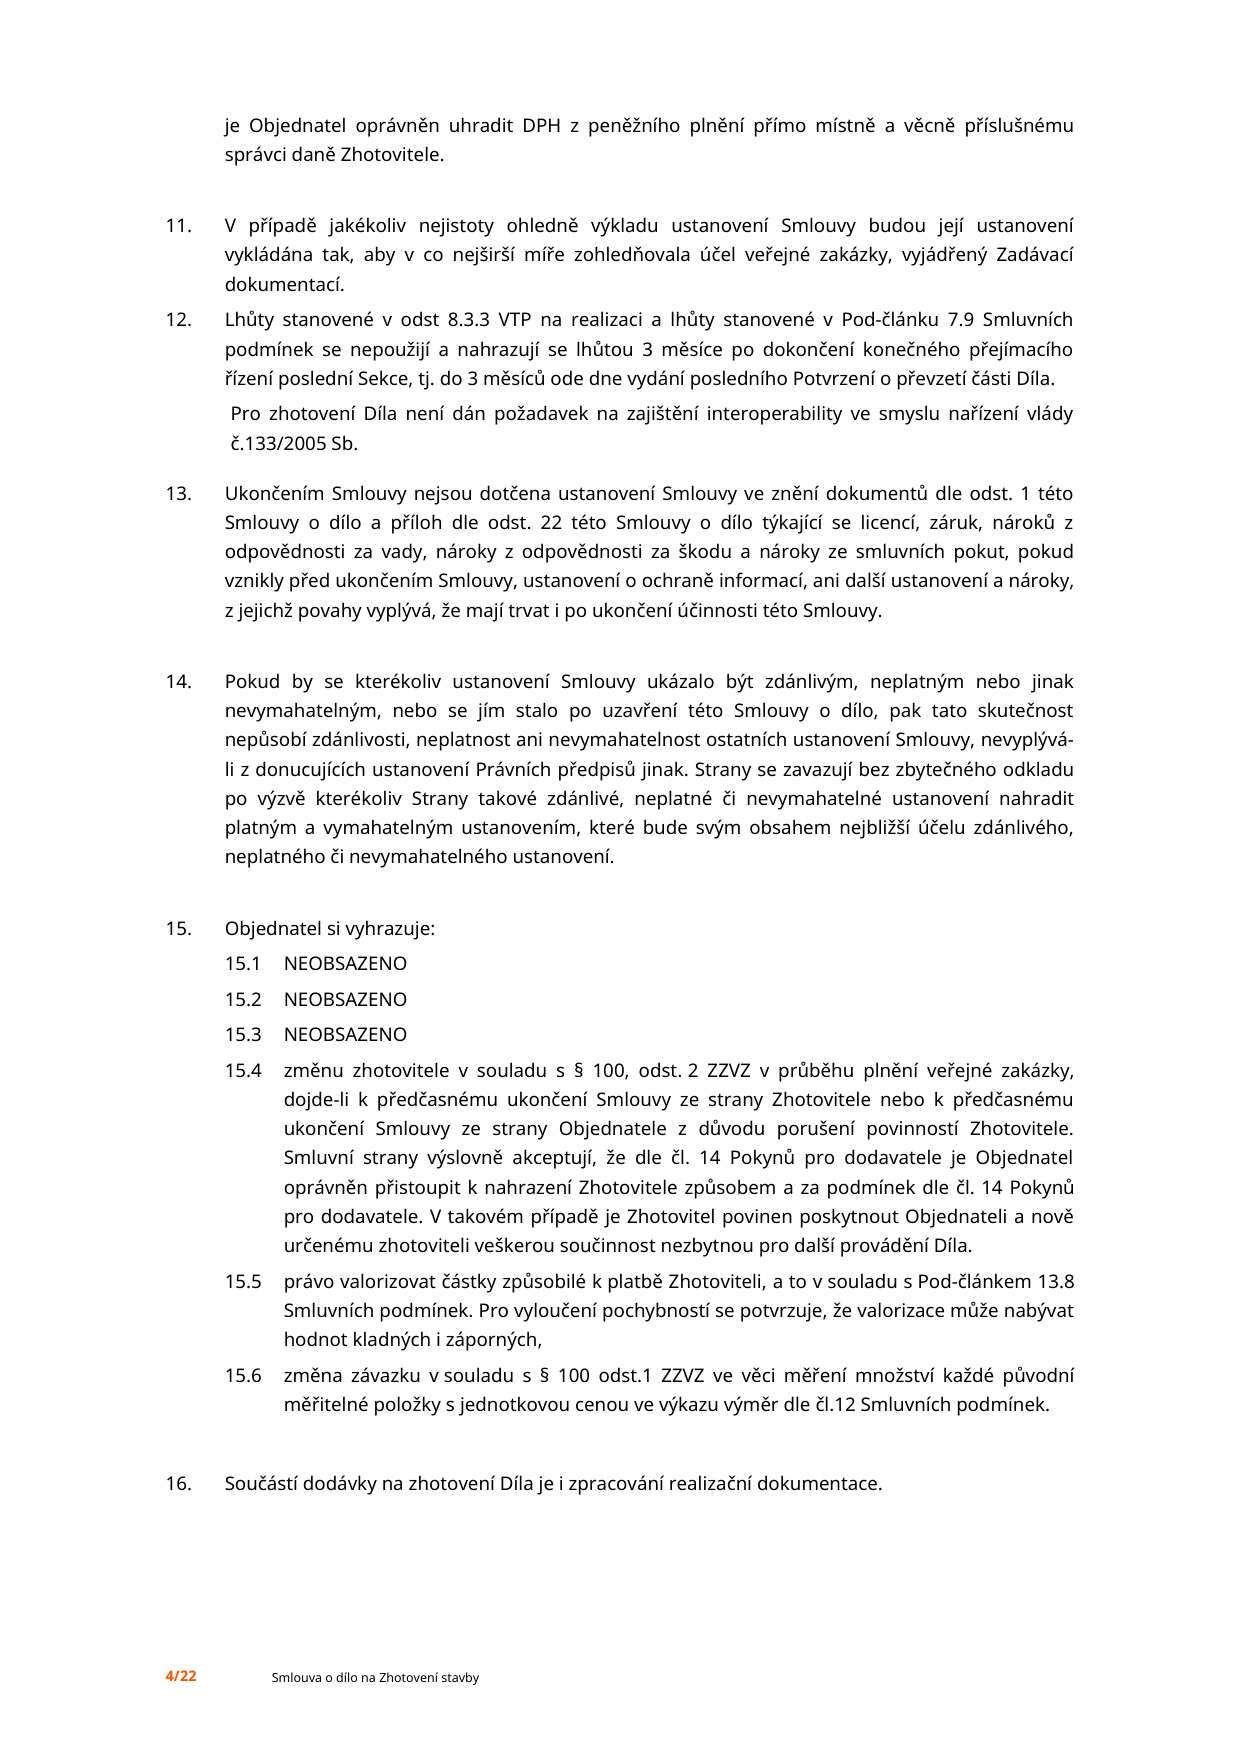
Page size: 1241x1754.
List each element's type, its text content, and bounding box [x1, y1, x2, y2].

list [165, 112, 1075, 167]
list Pokud by se kterékoliv ustanovení Smlouvy ukázalo být zdánlivým, neplatným nebo jinak nevymahatelným, nebo se jím stalo po uzavření této Smlouvy o dílo, pak tato skutečnost nepůsobí zdánlivosti, neplatnost ani nevymahatelnost ostatních ustanovení Smlouvy, nevyplývá-li z donucujících ustanovení Právních předpisů jinak. Strany se zavazují bez zbytečného odkladu po výzvě kterékoliv Strany takové zdánlivé, neplatné či nevymahatelné ustanovení nahradit platným a vymahatelným ustanovením, které bude svým obsahem nejbližší účelu zdánlivého, neplatného či nevymahatelného ustanovení. [165, 668, 1075, 869]
list NEOBSAZENO [224, 986, 1075, 1011]
list Ukončením Smlouvy nejsou dotčena ustanovení Smlouvy ve znění dokumentů dle odst. 1 této Smlouvy o dílo a příloh dle odst. 22 této Smlouvy o dílo týkající se licencí, záruk, nároků z odpovědnosti za vady, nároky z odpovědnosti za škodu a nároky ze smluvních pokut, pokud vznikly před ukončením Smlouvy, ustanovení o ochraně informací, ani další ustanovení a nároky, z jejichž povahy vyplývá, že mají trvat i po ukončení účinnosti této Smlouvy. [165, 480, 1075, 623]
list NEOBSAZENO [224, 950, 1075, 976]
list změna závazku v souladu s § 100 odst.1 ZZVZ ve věci měření množství každé původní měřitelné položky s jednotkovou cenou ve výkazu výměr dle čl.12 Smluvních podmínek. [224, 1362, 1075, 1417]
list Lhůty stanovené v odst 8.3.3 VTP na realizaci a lhůty stanovené v Pod-článku 7.9 Smluvních podmínek se nepoužijí a nahrazují se lhůtou 3 měsíce po dokončení konečného přejímacího řízení poslední Sekce, tj. do 3 měsíců ode dne vydání posledního Potvrzení o převzetí části Díla. [165, 307, 1075, 391]
list Součástí dodávky na zhotovení Díla je i zpracování realizační dokumentace. [165, 1470, 1075, 1496]
list NEOBSAZENO [224, 1021, 1075, 1047]
list V případě jakékoliv nejistoty ohledně výkladu ustanovení Smlouvy budou její ustanovení vykládána tak, aby v co nejširší míře zohledňovala účel veřejné zakázky, vyjádřený Zadávací dokumentací. [165, 212, 1075, 297]
list Objednatel si vyhrazuje: [165, 915, 1075, 940]
list právo valorizovat částky způsobilé k platbě Zhotoviteli, a to v souladu s Pod-článkem 13.8 Smluvních podmínek. Pro vyloučení pochybností se potvrzuje, že valorizace může nabývat hodnot kladných i záporných, [224, 1268, 1075, 1352]
text Pro zhotovení Díla není dán požadavek na zajištění interoperability ve smyslu nařízení vlády č.133/2005 Sb. [230, 401, 1075, 455]
list změnu zhotovitele v souladu s § 100, odst. 2 ZZVZ v průběhu plnění veřejné zakázky, dojde-li k předčasnému ukončení Smlouvy ze strany Zhotovitele nebo k předčasnému ukončení Smlouvy ze strany Objednatele z důvodu porušení povinností Zhotovitele. Smluvní strany výslovně akceptují, že dle čl. 14 Pokynů pro dodavatele je Objednatel oprávněn přistoupit k nahrazení Zhotovitele způsobem a za podmínek dle čl. 14 Pokynů pro dodavatele. V takovém případě je Zhotovitel povinen poskytnout Objednateli a nově určenému zhotoviteli veškerou součinnost nezbytnou pro další provádění Díla. [224, 1057, 1075, 1258]
